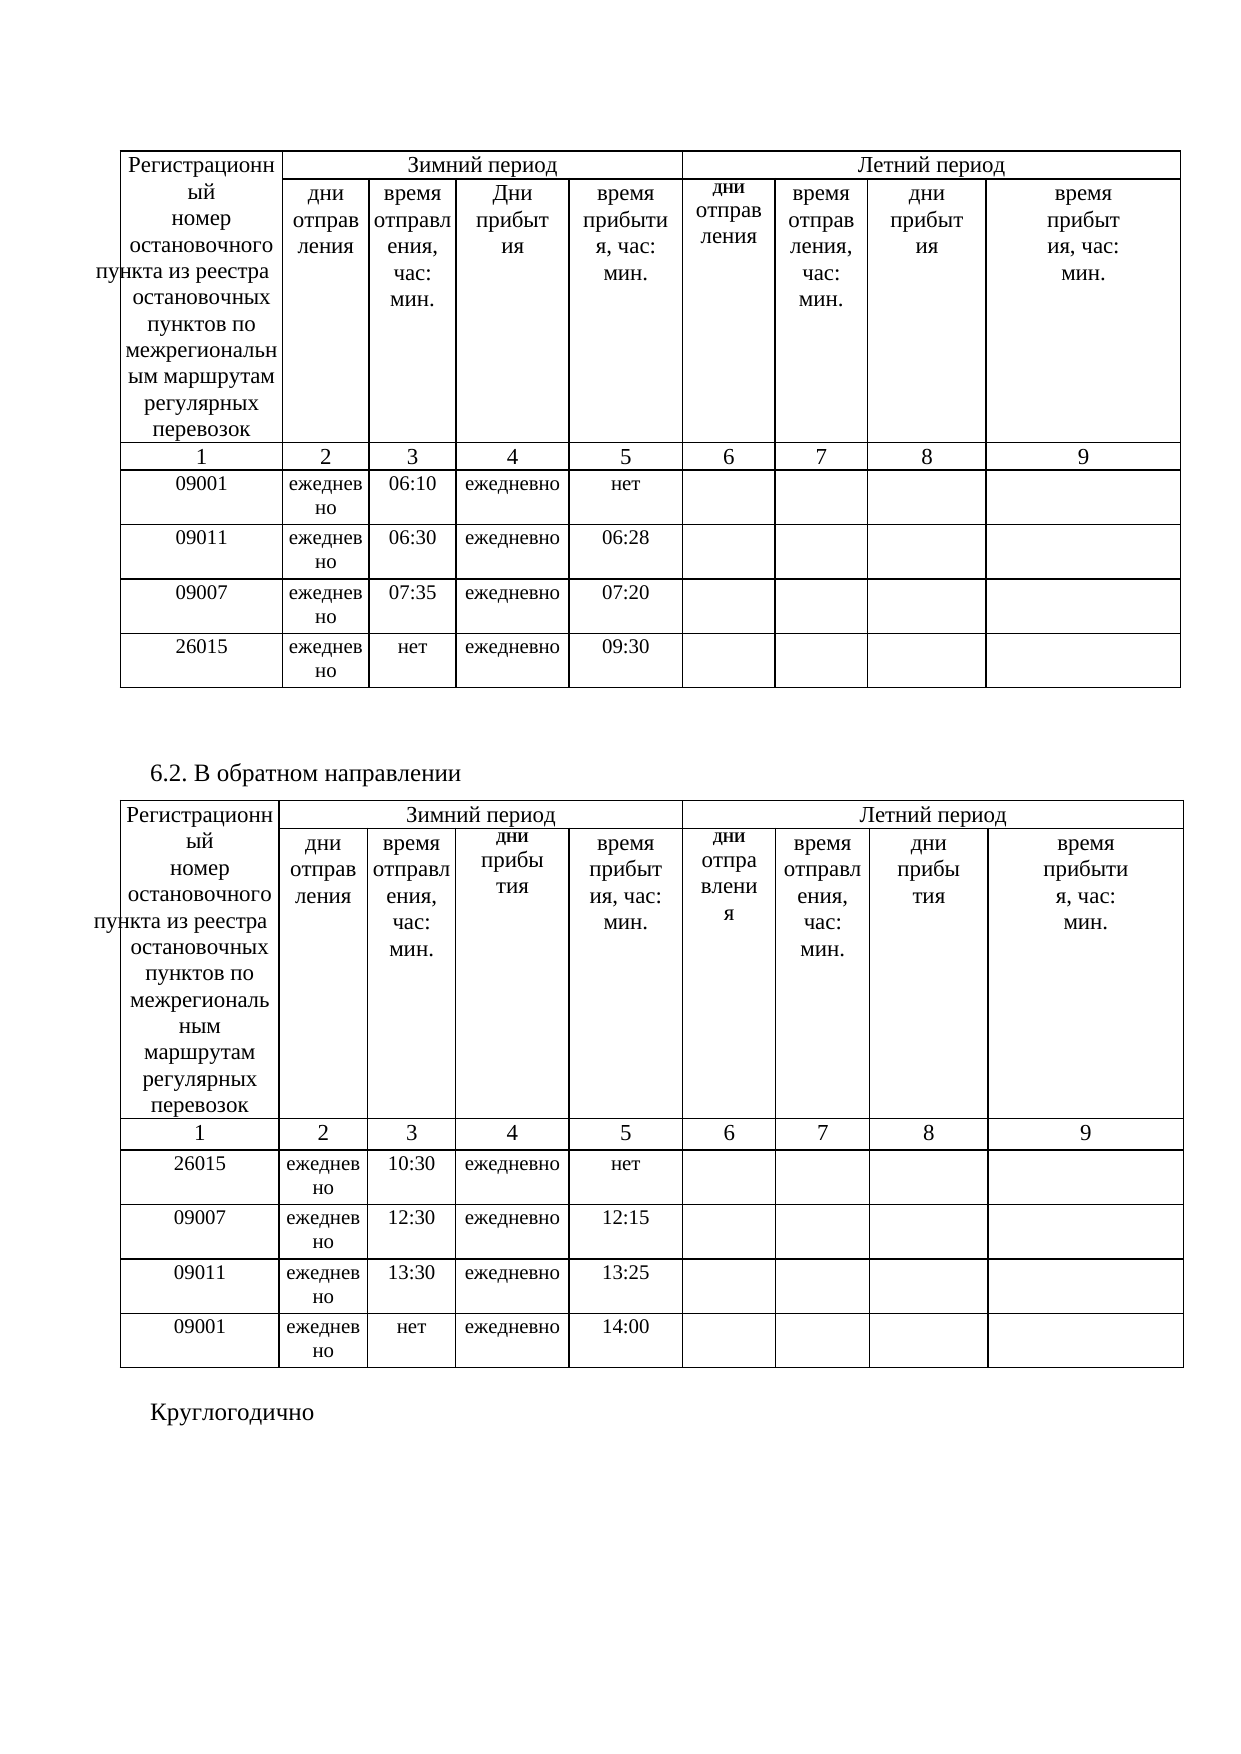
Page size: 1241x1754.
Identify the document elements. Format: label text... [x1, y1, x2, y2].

table_cell 09011 [121, 1260, 278, 1312]
table_cell дни отправ ления [283, 180, 368, 441]
table_header Зимний период [280, 801, 682, 828]
table_cell [987, 634, 1180, 687]
table_cell [776, 1260, 869, 1312]
table_cell ежедневно [456, 1151, 568, 1204]
table_cell 5 [570, 443, 682, 469]
table_cell ежедневно [280, 1151, 367, 1204]
table_header Зимний период [283, 152, 682, 178]
table_cell ежедневно [280, 1260, 367, 1312]
table_cell 13:30 [368, 1260, 455, 1312]
table_cell нет [370, 634, 455, 687]
table_cell [776, 580, 867, 632]
table_cell [868, 580, 985, 632]
table_cell ежедневно [280, 1314, 367, 1367]
table_cell [868, 525, 985, 578]
table_cell [683, 580, 774, 632]
table_cell 1 [121, 443, 282, 469]
table_cell ежедневно [280, 1205, 367, 1258]
table_cell ежедневно [283, 634, 368, 687]
table_cell время отправл ения, час: мин. [368, 829, 455, 1117]
table_cell Дни прибыт ия [457, 180, 568, 441]
table_cell 3 [368, 1119, 455, 1149]
table_cell ежедневно [457, 525, 568, 578]
table_cell [776, 1205, 869, 1258]
table_cell ежедневно [457, 471, 568, 524]
table_cell [776, 634, 867, 687]
table_cell 12:30 [368, 1205, 455, 1258]
table_cell 7 [776, 443, 867, 469]
table_cell [987, 471, 1180, 524]
table_header Регистрационный номер остановочного пункта из реестра остановочных пунктов по межрегиональным маршрутам регулярных перевозок [121, 801, 278, 1117]
table_cell 06:28 [570, 525, 682, 578]
table_cell [776, 525, 867, 578]
table_cell [776, 471, 867, 524]
table_cell 26015 [121, 1151, 278, 1204]
table_cell 13:25 [570, 1260, 682, 1312]
table_cell 9 [987, 443, 1180, 469]
table_cell 09007 [121, 580, 282, 632]
table_cell 09011 [121, 525, 282, 578]
table_cell 2 [280, 1119, 367, 1149]
table_cell 09001 [121, 1314, 278, 1367]
table_cell [776, 1314, 869, 1367]
table_cell 3 [370, 443, 455, 469]
text Круглогодично [150, 1397, 1090, 1426]
table_cell ДНИ отправ ления [683, 180, 774, 441]
table_header Регистрационный номер остановочного пункта из реестра остановочных пунктов по межрегиональным маршрутам регулярных перевозок [121, 152, 282, 441]
table_cell время отправл ения, час: мин. [370, 180, 455, 441]
table_cell 4 [457, 443, 568, 469]
table_header Летний период [683, 152, 1180, 178]
table_cell 8 [870, 1119, 987, 1149]
table_cell 07:20 [570, 580, 682, 632]
table_cell 2 [283, 443, 368, 469]
table_cell ежедневно [456, 1260, 568, 1312]
table_cell время прибыти я, час: мин. [570, 180, 682, 441]
table_cell 6 [683, 1119, 775, 1149]
table_cell [683, 471, 774, 524]
table_cell время прибыти я, час: мин. [989, 829, 1183, 1117]
table_cell [989, 1314, 1183, 1367]
table_cell ежедневно [283, 580, 368, 632]
table_cell [683, 525, 774, 578]
table_cell 8 [868, 443, 985, 469]
table_cell 07:35 [370, 580, 455, 632]
table_cell 10:30 [368, 1151, 455, 1204]
table_cell 26015 [121, 634, 282, 687]
table_cell ДНИ отпра влени я [683, 829, 775, 1117]
table_cell [683, 1314, 775, 1367]
table_cell дни прибы тия [870, 829, 987, 1117]
table_cell дни отправ ления [280, 829, 367, 1117]
table_cell [683, 1205, 775, 1258]
table_cell [870, 1314, 987, 1367]
table_cell 9 [989, 1119, 1183, 1149]
table_cell нет [570, 1151, 682, 1204]
table_header Летний период [683, 801, 1183, 828]
table_cell 09007 [121, 1205, 278, 1258]
table_cell [870, 1260, 987, 1312]
table_cell [989, 1260, 1183, 1312]
table_cell нет [368, 1314, 455, 1367]
table_cell 06:10 [370, 471, 455, 524]
table_cell [987, 525, 1180, 578]
table_cell [989, 1151, 1183, 1204]
text 6.2. В обратном направлении [150, 758, 1090, 787]
table_cell ДНИ прибы тия [456, 829, 568, 1117]
table_cell ежедневно [456, 1314, 568, 1367]
table_cell [683, 634, 774, 687]
table_cell ежедневно [283, 525, 368, 578]
table_cell [683, 1151, 775, 1204]
table_cell 09:30 [570, 634, 682, 687]
table_cell дни прибыт ия [868, 180, 985, 441]
table_cell [868, 471, 985, 524]
table_cell [987, 580, 1180, 632]
table_cell 5 [570, 1119, 682, 1149]
table_cell нет [570, 471, 682, 524]
table_cell ежедневно [283, 471, 368, 524]
table_cell [683, 1260, 775, 1312]
table_cell 06:30 [370, 525, 455, 578]
table_cell время отправл ения, час: мин. [776, 829, 869, 1117]
table_cell 14:00 [570, 1314, 682, 1367]
table_cell время отправ ления, час: мин. [776, 180, 867, 441]
table_cell время прибыт ия, час: мин. [987, 180, 1180, 441]
table_cell [870, 1151, 987, 1204]
table_cell ежедневно [457, 580, 568, 632]
table_cell ежедневно [457, 634, 568, 687]
table_cell время прибыт ия, час: мин. [570, 829, 682, 1117]
table_cell 6 [683, 443, 774, 469]
table_cell 7 [776, 1119, 869, 1149]
table_cell ежедневно [456, 1205, 568, 1258]
table_cell 1 [121, 1119, 278, 1149]
table_cell [868, 634, 985, 687]
table_cell 09001 [121, 471, 282, 524]
table_cell [776, 1151, 869, 1204]
table_cell [989, 1205, 1183, 1258]
table_cell [870, 1205, 987, 1258]
table_cell 4 [456, 1119, 568, 1149]
table_cell 12:15 [570, 1205, 682, 1258]
